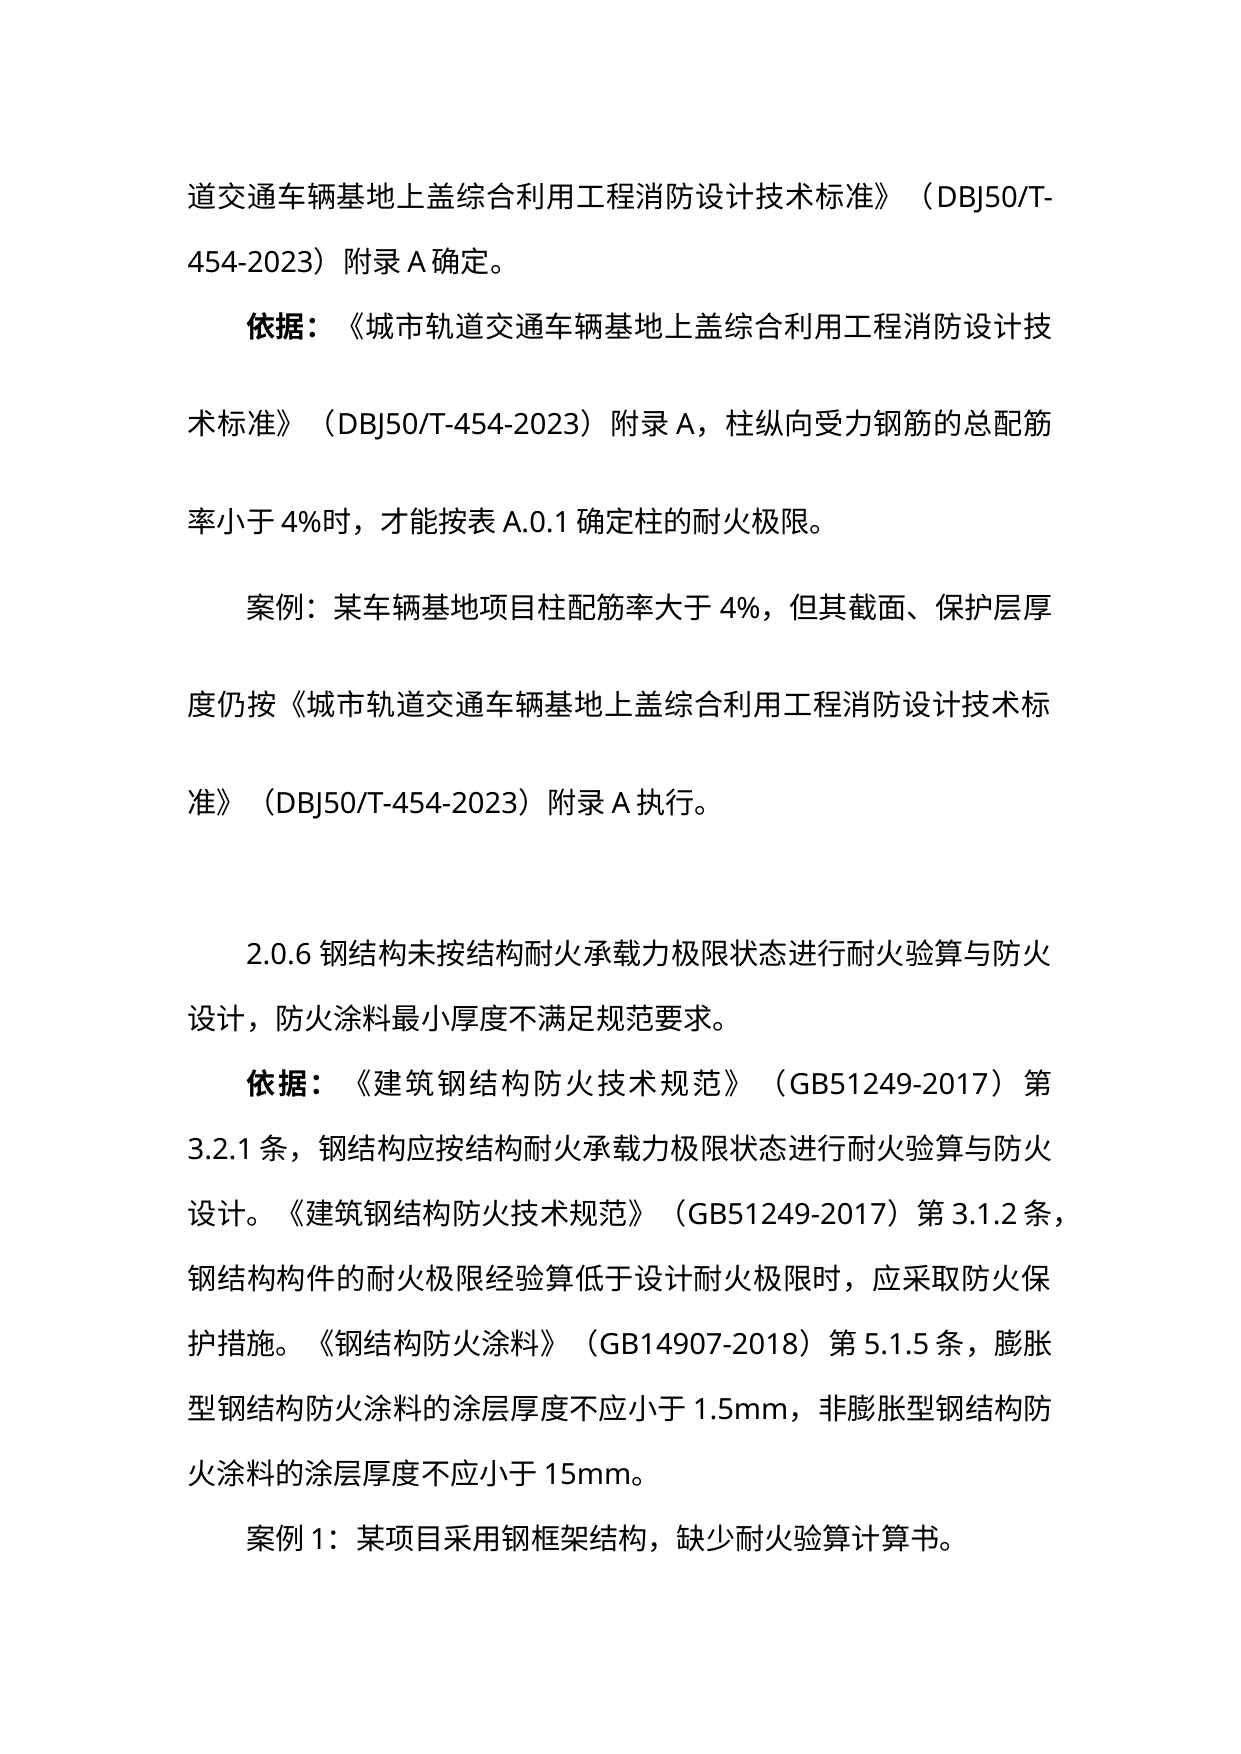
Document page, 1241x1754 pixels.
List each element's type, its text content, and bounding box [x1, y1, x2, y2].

text 案例1：某项目采用钢框架结构，缺少耐火验算计算书。 [187, 1504, 1053, 1569]
text 依据：《城市轨道交通车辆基地上盖综合利用工程消防设计技术标准》（DBJ50/T-454-2023）附录A，柱纵向受力钢筋的总配筋率小于4%时，才能按表A.0.1确定柱的耐火极限。 [187, 292, 1053, 552]
text 依据：《建筑钢结构防火技术规范》（GB51249-2017）第3.2.1条，钢结构应按结构耐火承载力极限状态进行耐火验算与防火设计。《建筑钢结构防火技术规范》（GB51249-2017）第3.1.2条，钢结构构件的耐火极限经验算低于设计耐火极限时，应采取防火保护措施。《钢结构防火涂料》（GB14907-2018）第5.1.5条，膨胀型钢结构防火涂料的涂层厚度不应小于1.5mm，非膨胀型钢结构防火涂料的涂层厚度不应小于15mm。 [187, 1049, 1053, 1504]
text 案例：某车辆基地项目柱配筋率大于4%，但其截面、保护层厚度仍按《城市轨道交通车辆基地上盖综合利用工程消防设计技术标准》（DBJ50/T-454-2023）附录A执行。 [187, 573, 1053, 833]
text 2.0.6 钢结构未按结构耐火承载力极限状态进行耐火验算与防火设计，防火涂料最小厚度不满足规范要求。 [187, 919, 1053, 1049]
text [187, 162, 1053, 292]
